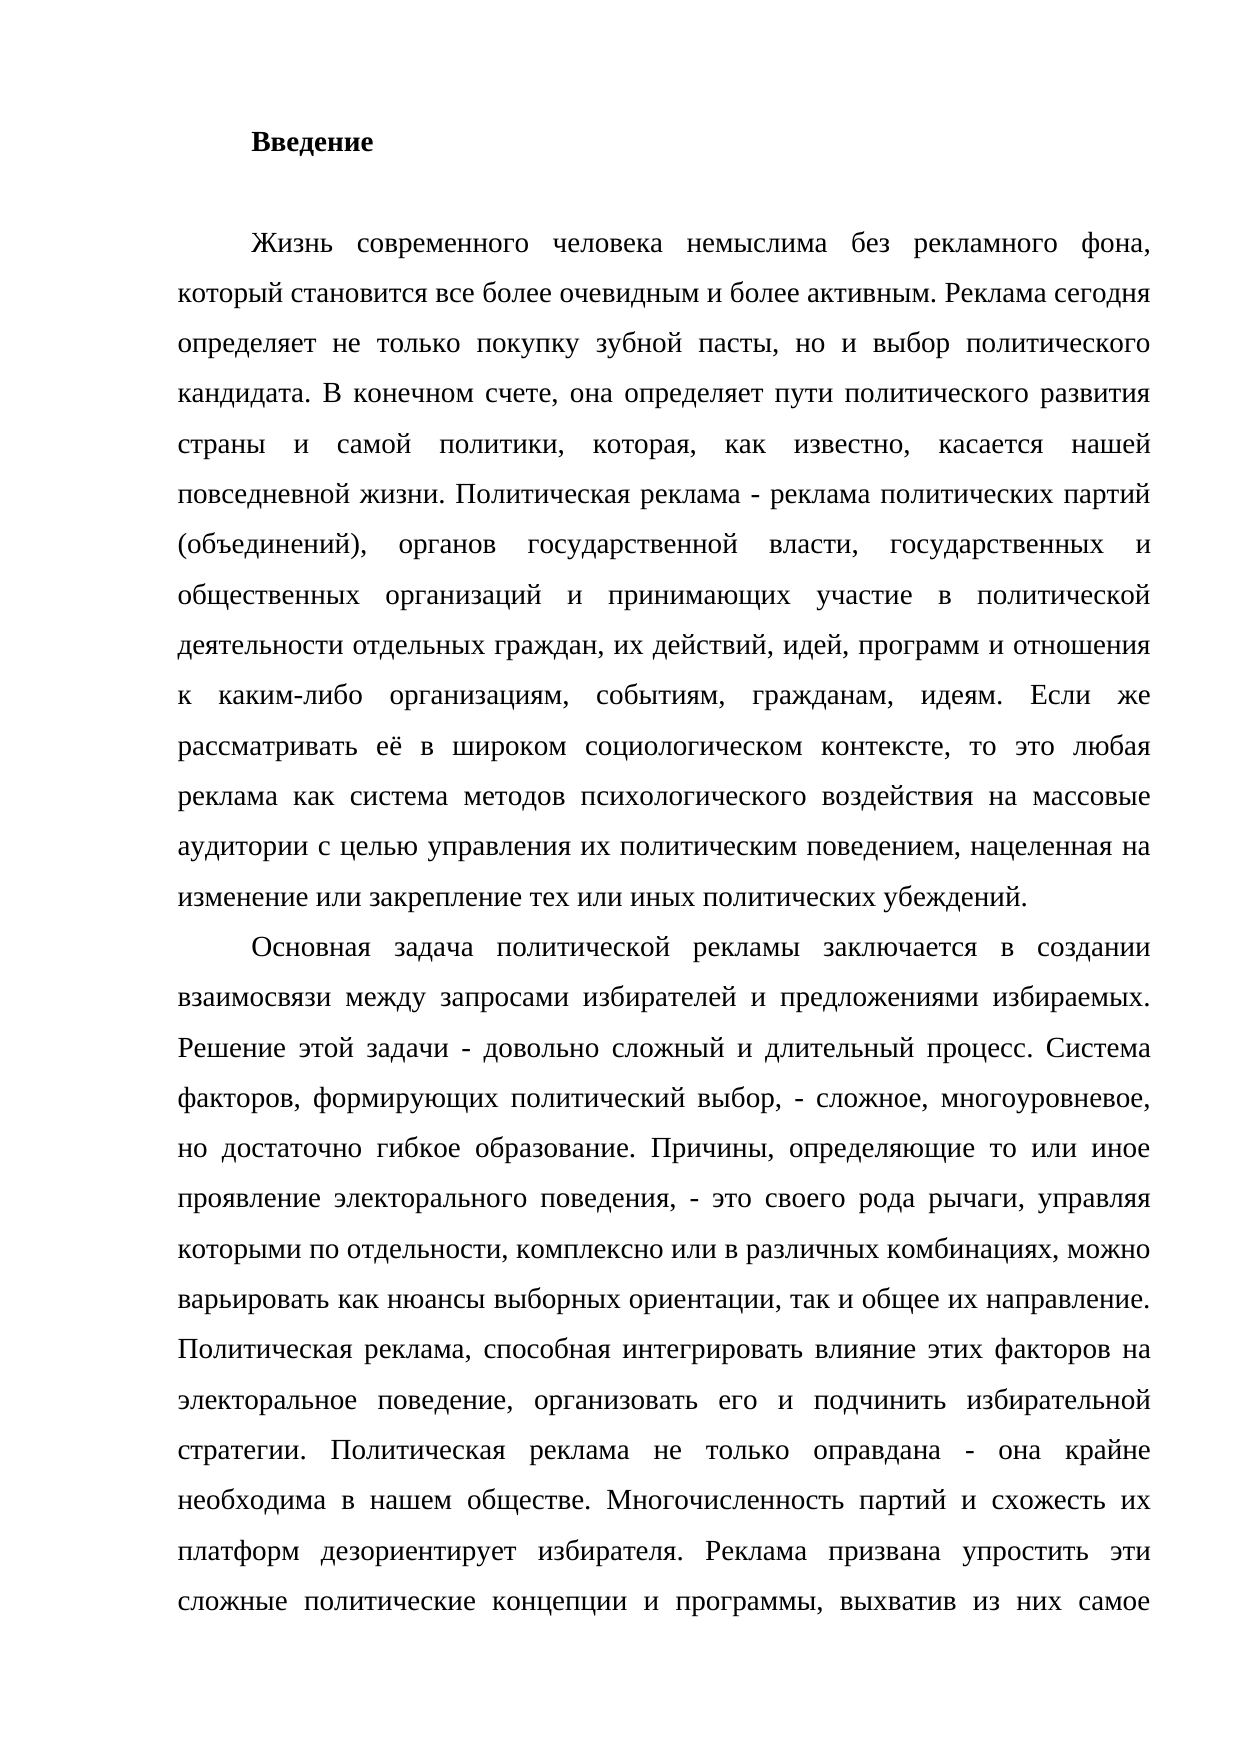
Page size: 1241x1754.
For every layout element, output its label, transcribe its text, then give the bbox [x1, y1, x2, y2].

text Введение [177, 124, 1152, 158]
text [177, 929, 1152, 1617]
text Жизнь современного человека немыслима без рекламного фона, который становится все более очевидным и более активным. Реклама сегодня определяет не только покупку зубной пасты, но и выбор политического кандидата. В конечном счете, она определяет пути политического развития страны и самой политики, которая, как известно, касается нашей повседневной жизни. Политическая реклама - реклама политических партий (объединений), органов государственной власти, государственных и общественных организаций и принимающих участие в политической деятельности отдельных граждан, их действий, идей, программ и отношения к каким-либо организациям, событиям, гражданам, идеям. Если же рассматривать её в широком социологическом контексте, то это любая реклама как система методов психологического воздействия на массовые аудитории с целью управления их политическим поведением, нацеленная на изменение или закрепление тех или иных политических убеждений. [177, 225, 1152, 912]
